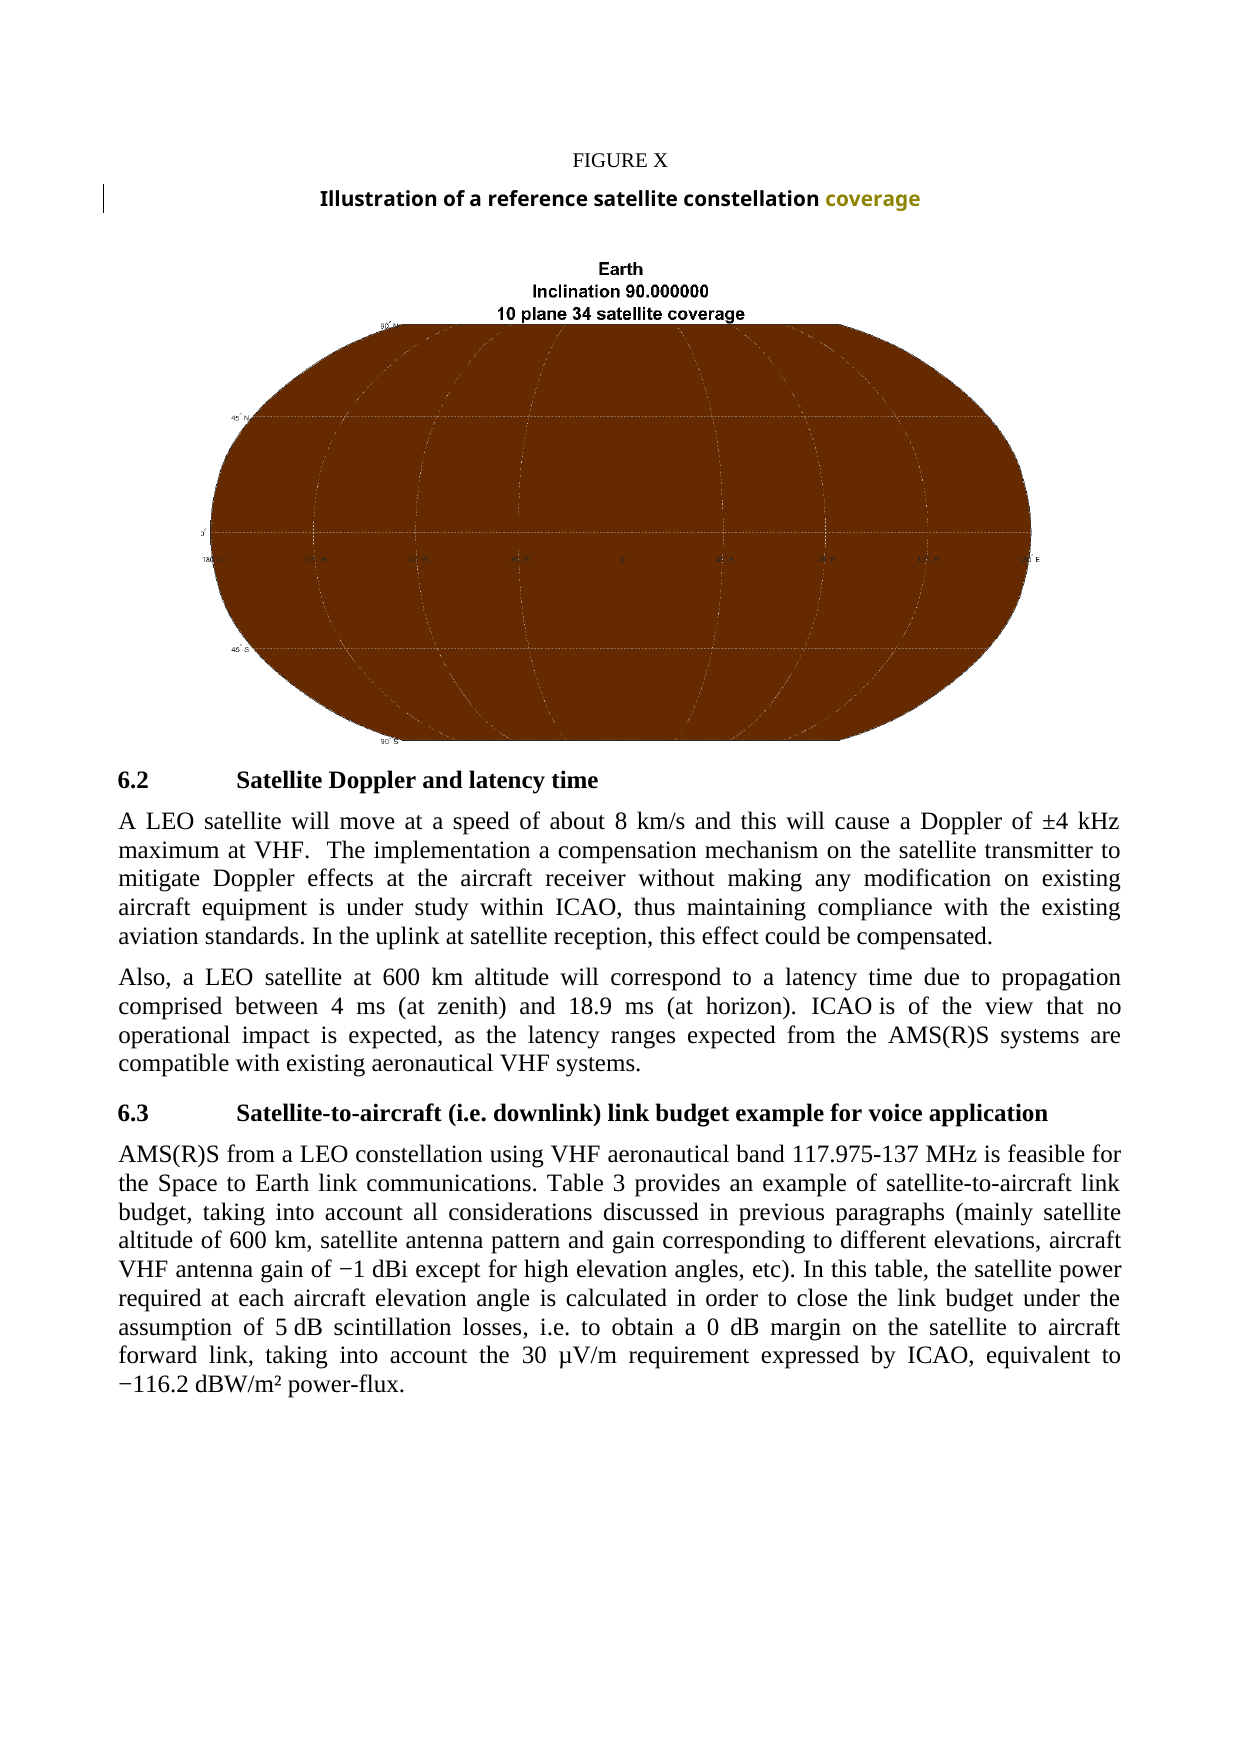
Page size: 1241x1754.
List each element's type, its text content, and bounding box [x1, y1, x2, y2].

text Figure X [118, 148, 1122, 172]
text A LEO satellite will move at a speed of about 8 km/s and this will cause a Doppler of ±4 kHz maximum at VHF. The implementation a compensation mechanism on the satellite transmitter to mitigate Doppler effects at the aircraft receiver without making any modification on existing aircraft equipment is under study within ICAO, thus maintaining compliance with the existing aviation standards. In the uplink at satellite reception, this effect could be compensated. [118, 806, 1122, 950]
text Also, a LEO satellite at 600 km altitude will correspond to a latency time due to propagation comprised between 4 ms (at zenith) and 18.9 ms (at horizon). ICAO is of the view that no operational impact is expected, as the latency ranges expected from the AMS(R)S systems are compatible with existing aeronautical VHF systems. [118, 962, 1122, 1077]
title Illustration of a reference satellite constellation coverage [118, 184, 1122, 213]
text AMS(R)S from a LEO constellation using VHF aeronautical band 117.975-137 MHz is feasible for the Space to Earth link communications. Table 3 provides an example of satellite-to-aircraft link budget, taking into account all considerations discussed in previous paragraphs (mainly satellite altitude of 600 km, satellite antenna pattern and gain corresponding to different elevations, aircraft VHF antenna gain of −1 dBi except for high elevation angles, etc). In this table, the satellite power required at each aircraft elevation angle is calculated in order to close the link budget under the assumption of 5 dB scintillation losses, i.e. to obtain a 0 dB margin on the satellite to aircraft forward link, taking into account the 30 µV/m requirement expressed by ICAO, equivalent to −116.2 dBW/m² power-flux. [118, 1139, 1122, 1398]
subtitle Satellite-to-aircraft (i.e. downlink) link budget example for voice application [117, 1098, 1122, 1127]
picture [201, 262, 1040, 744]
subtitle Satellite Doppler and latency time [117, 765, 1122, 793]
